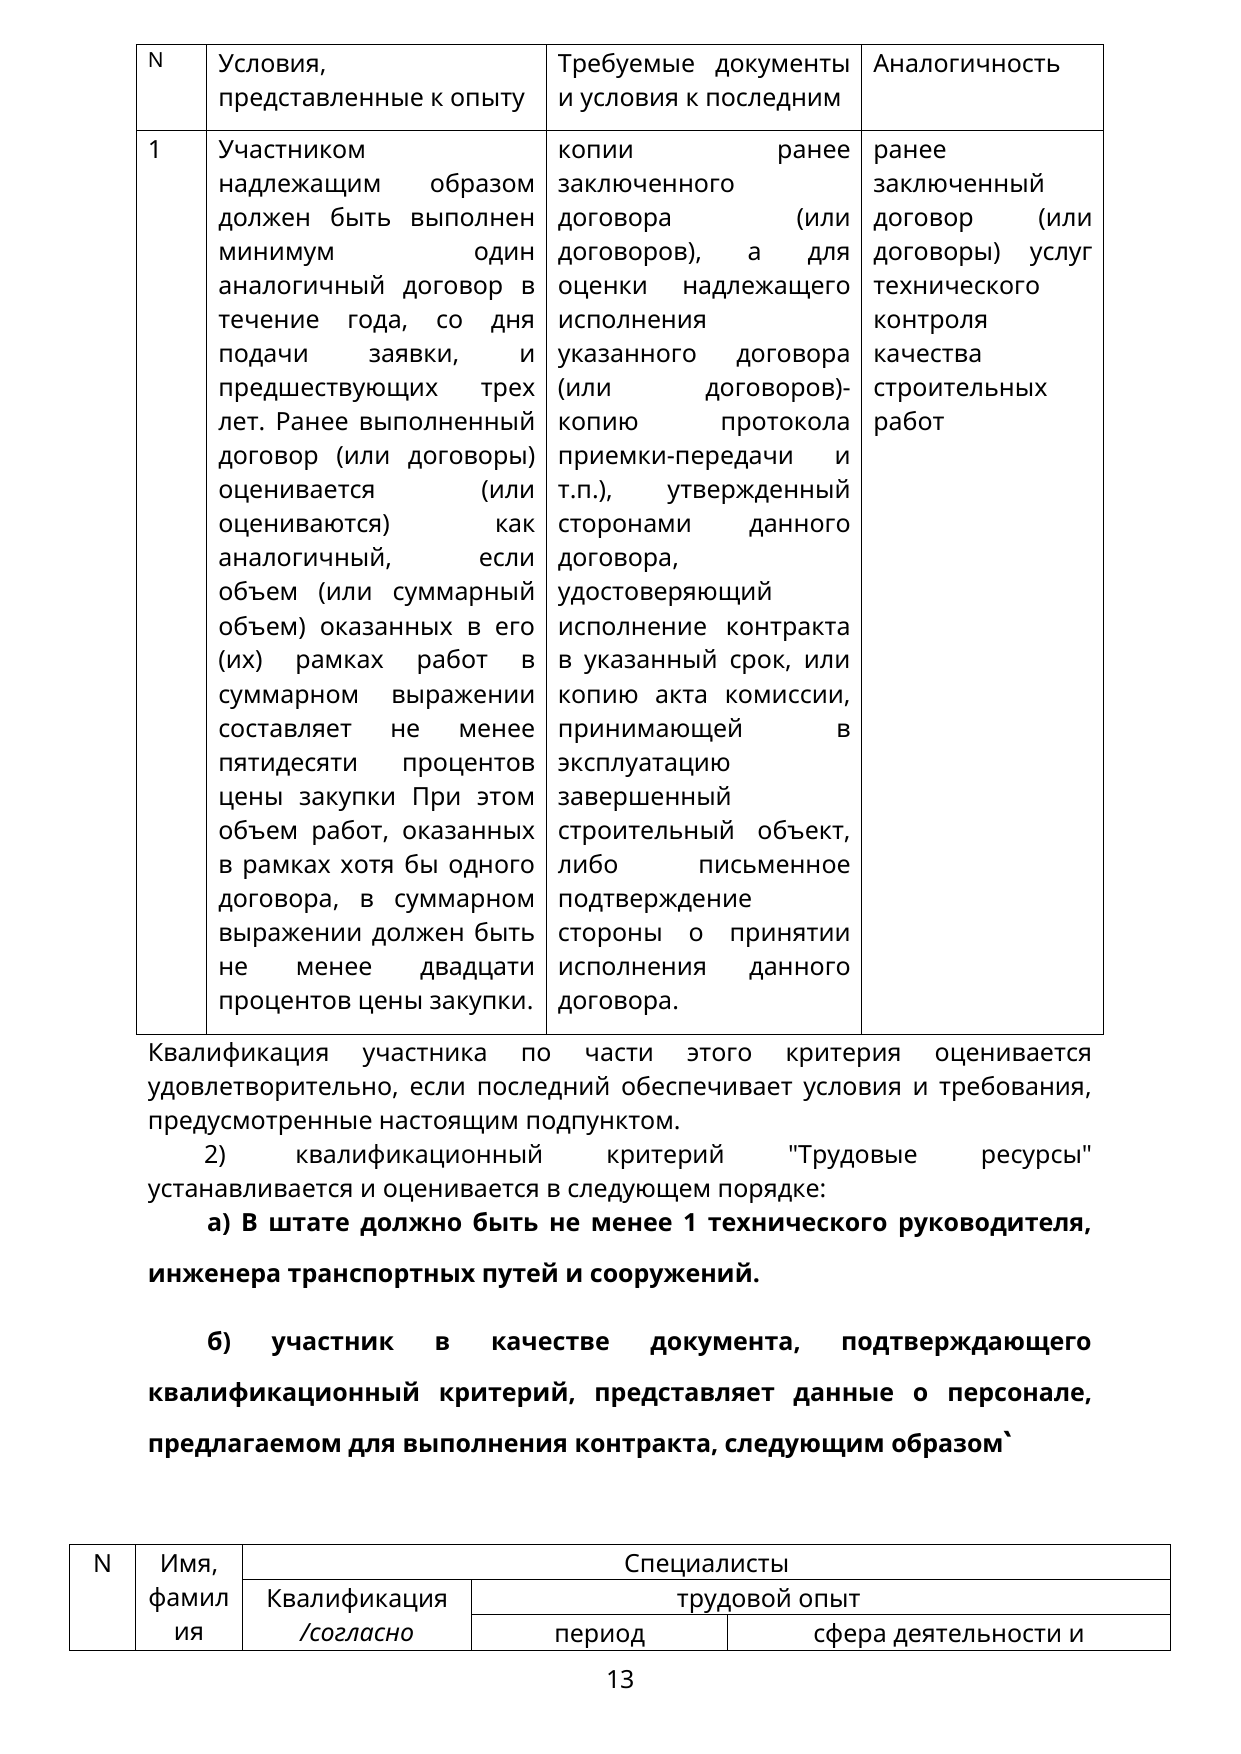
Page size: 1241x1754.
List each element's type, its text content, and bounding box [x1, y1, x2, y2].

table_cell трудовой опыт [472, 1580, 1170, 1614]
text б) участник в качестве документа, подтверждающего квалификационный критерий, представляет данные о персонале, предлагаемом для выполнения контракта, следующим образом՝ [148, 1324, 1092, 1460]
table_cell копии ранее заключенного договора (или договоров), а для оценки надлежащего исполнения указанного договора (или договоров)- копию протокола приемки-передачи и т.п.), утвержденный сторонами данного договора, удостоверяющий исполнение контракта в указанный срок, или копию акта комиссии, принимающей в эксплуатацию завершенный строительный объект, либо письменное подтверждение стороны о принятии исполнения данного договора. [547, 131, 861, 1033]
table_header Условия, представленные к опыту [207, 45, 546, 130]
table_header Аналогичность [862, 45, 1103, 130]
table_cell период [472, 1615, 727, 1649]
table_cell ранее заключенный договор (или договоры) услуг технического контроля качества строительных работ [862, 131, 1103, 1033]
text Квалификация участника по части этого критерия оценивается удовлетворительно, если последний обеспечивает условия и требования, предусмотренные настоящим подпунктом. [148, 1035, 1092, 1137]
table_header Требуемые документы и условия к последним [547, 45, 861, 130]
text 2) квалификационный критерий "Трудовые ресурсы" устанавливается и оценивается в следующем порядке: [148, 1137, 1092, 1205]
text а) В штате должно быть не менее 1 технического руководителя, инженера транспортных путей и сооружений. [148, 1205, 1092, 1290]
table_cell Квалификация /согласно сертификату, выданному комитетом по градостроительству РА/ [243, 1580, 471, 1649]
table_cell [728, 1615, 1170, 1649]
table_header Специалисты [243, 1545, 1170, 1579]
table_header N [137, 45, 206, 130]
table_header N [70, 1545, 135, 1649]
table_header Имя, фамилия [136, 1545, 242, 1649]
table_cell 1 [137, 131, 206, 1033]
table_cell Участником надлежащим образом должен быть выполнен минимум один аналогичный договор в течение года, со дня подачи заявки, и предшествующих трех лет. Ранее выполненный договор (или договоры) оценивается (или оцениваются) как аналогичный, если объем (или суммарный объем) оказанных в его (их) рамках работ в суммарном выражении составляет не менее пятидесяти процентов цены закупки При этом объем работ, оказанных в рамках хотя бы одного договора, в суммарном выражении должен быть не менее двадцати процентов цены закупки. [207, 131, 546, 1033]
